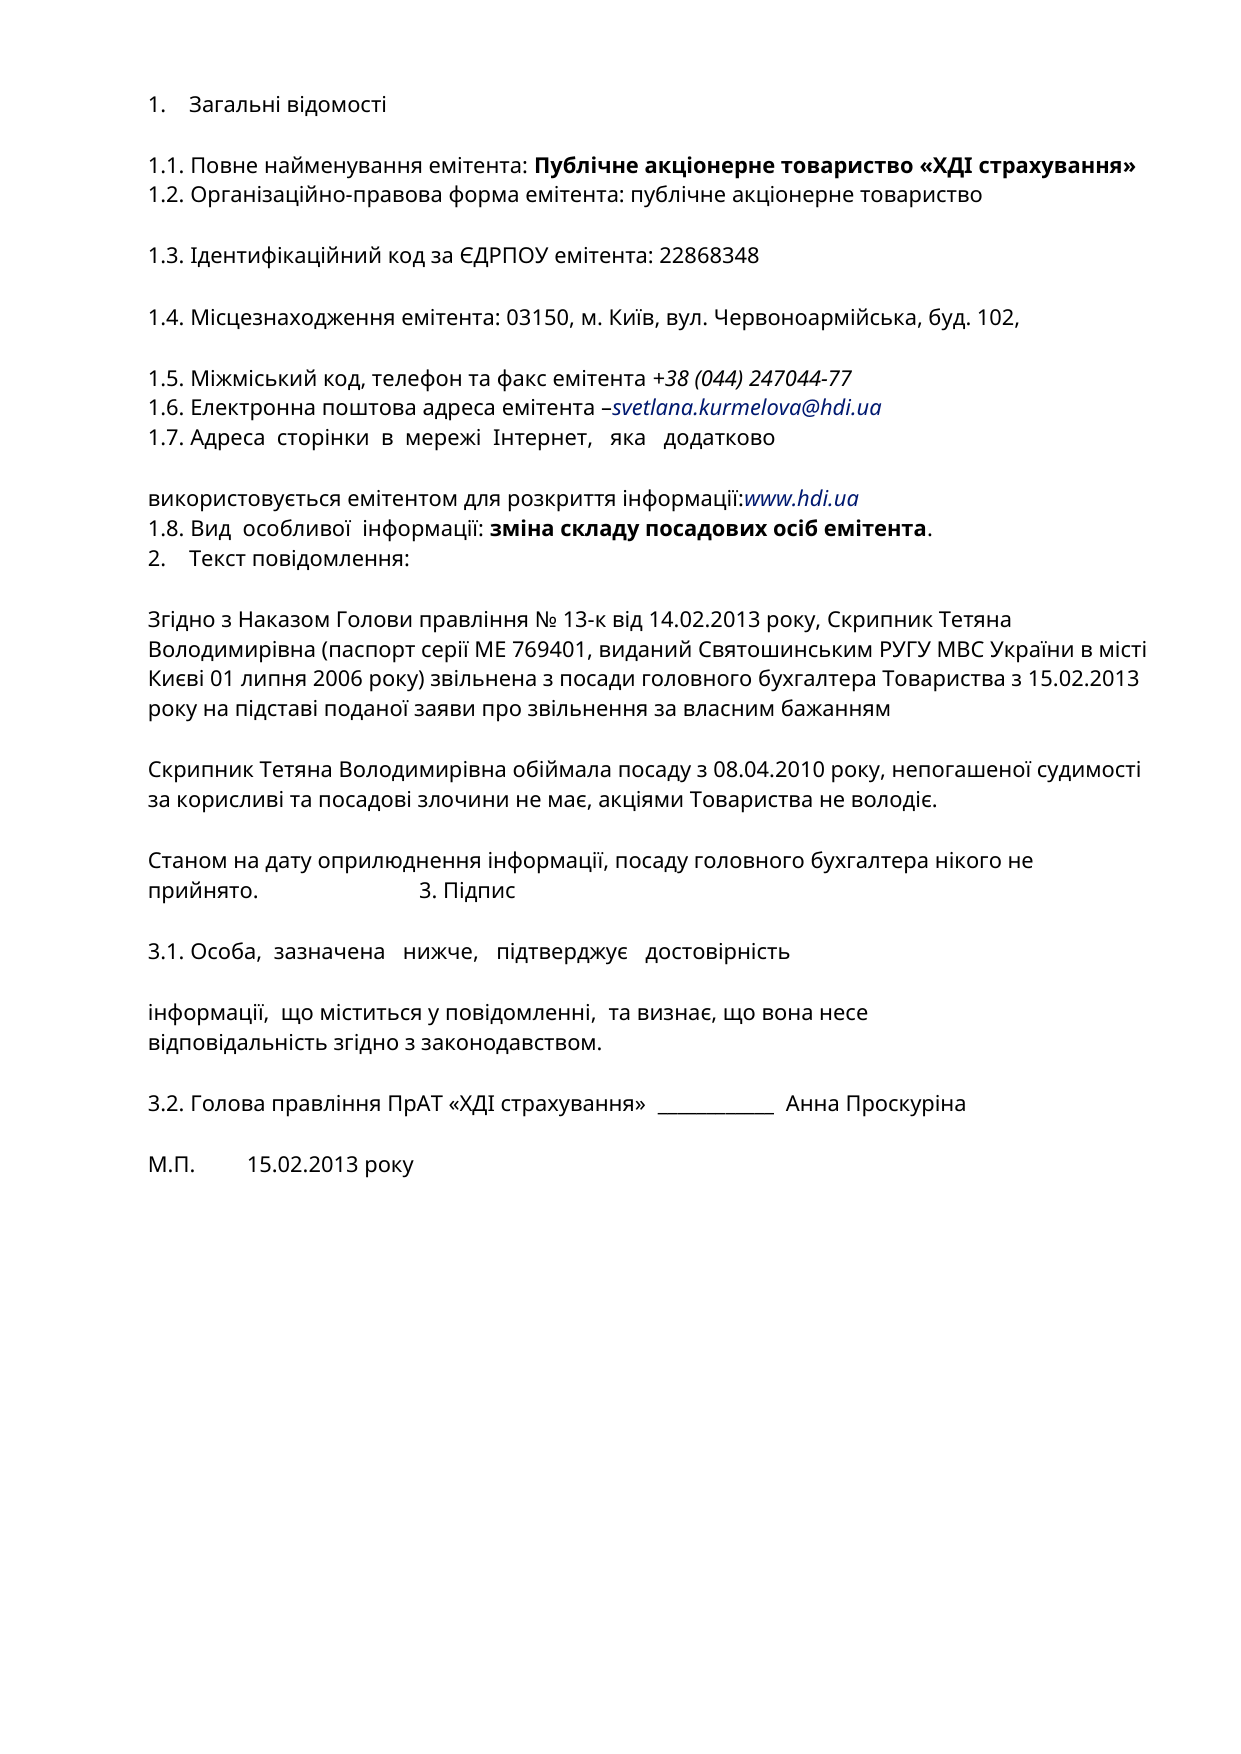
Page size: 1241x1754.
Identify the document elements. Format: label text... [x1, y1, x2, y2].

text 1.6. Електронна поштова адреса емітента –svetlana.kurmelova@hdi.ua [148, 392, 1152, 422]
text 1.2. Організаційно-правова форма емітента: публічне акціонерне товариство [148, 179, 1152, 209]
text 2. Текст повідомлення: [148, 543, 1152, 572]
text 1.3. Ідентифікаційний код за ЄДРПОУ емітента: 22868348 [148, 240, 1152, 270]
text Станом на дату оприлюднення інформації, посаду головного бухгалтера нікого не прийнято. 3. Підпис [148, 845, 1152, 904]
text Скрипник Тетяна Володимирівна обіймала посаду з 08.04.2010 року, непогашеної судимості за корисливі та посадові злочини не має, акціями Товариства не володіє. [148, 754, 1152, 814]
text 1.4. Місцезнаходження емітента: 03150, м. Київ, вул. Червоноармійська, буд. 102, [148, 301, 1152, 331]
text 1.8. Вид особливої інформації: зміна складу посадових осіб емітента. [148, 513, 1152, 543]
text інформації, що міститься у повідомленні, та визнає, що вона несе відповідальність згідно з законодавством. [148, 997, 1152, 1056]
text 1.5. Міжміський код, телефон та факс емітента +38 (044) 247044-77 [148, 362, 1152, 392]
text 3.1. Особа, зазначена нижче, підтверджує достовірність [148, 936, 1152, 966]
text 3.2. Голова правління ПрАТ «ХДІ страхування» ____________ Анна Проскуріна [148, 1088, 1152, 1117]
text використовується емітентом для розкриття інформації:www.hdi.ua [148, 483, 1152, 513]
text 1.7. Адреса сторінки в мережі Інтернет, яка додатково [148, 422, 1152, 452]
text М.П. 15.02.2013 року [148, 1149, 1152, 1178]
text 1. Загальні відомості [148, 88, 1152, 118]
text 1.1. Повне найменування емітента: Публічне акціонерне товариство «ХДІ страхування» [148, 149, 1152, 179]
text Згідно з Наказом Голови правління № 13-к від 14.02.2013 року, Скрипник Тетяна Володимирівна (паспорт серії МЕ 769401, виданий Святошинським РУГУ МВС України в місті Києві 01 липня 2006 року) звільнена з посади головного бухгалтера Товариства з 15.02.2013 року на підставі поданої заяви про звільнення за власним бажанням [148, 604, 1152, 723]
